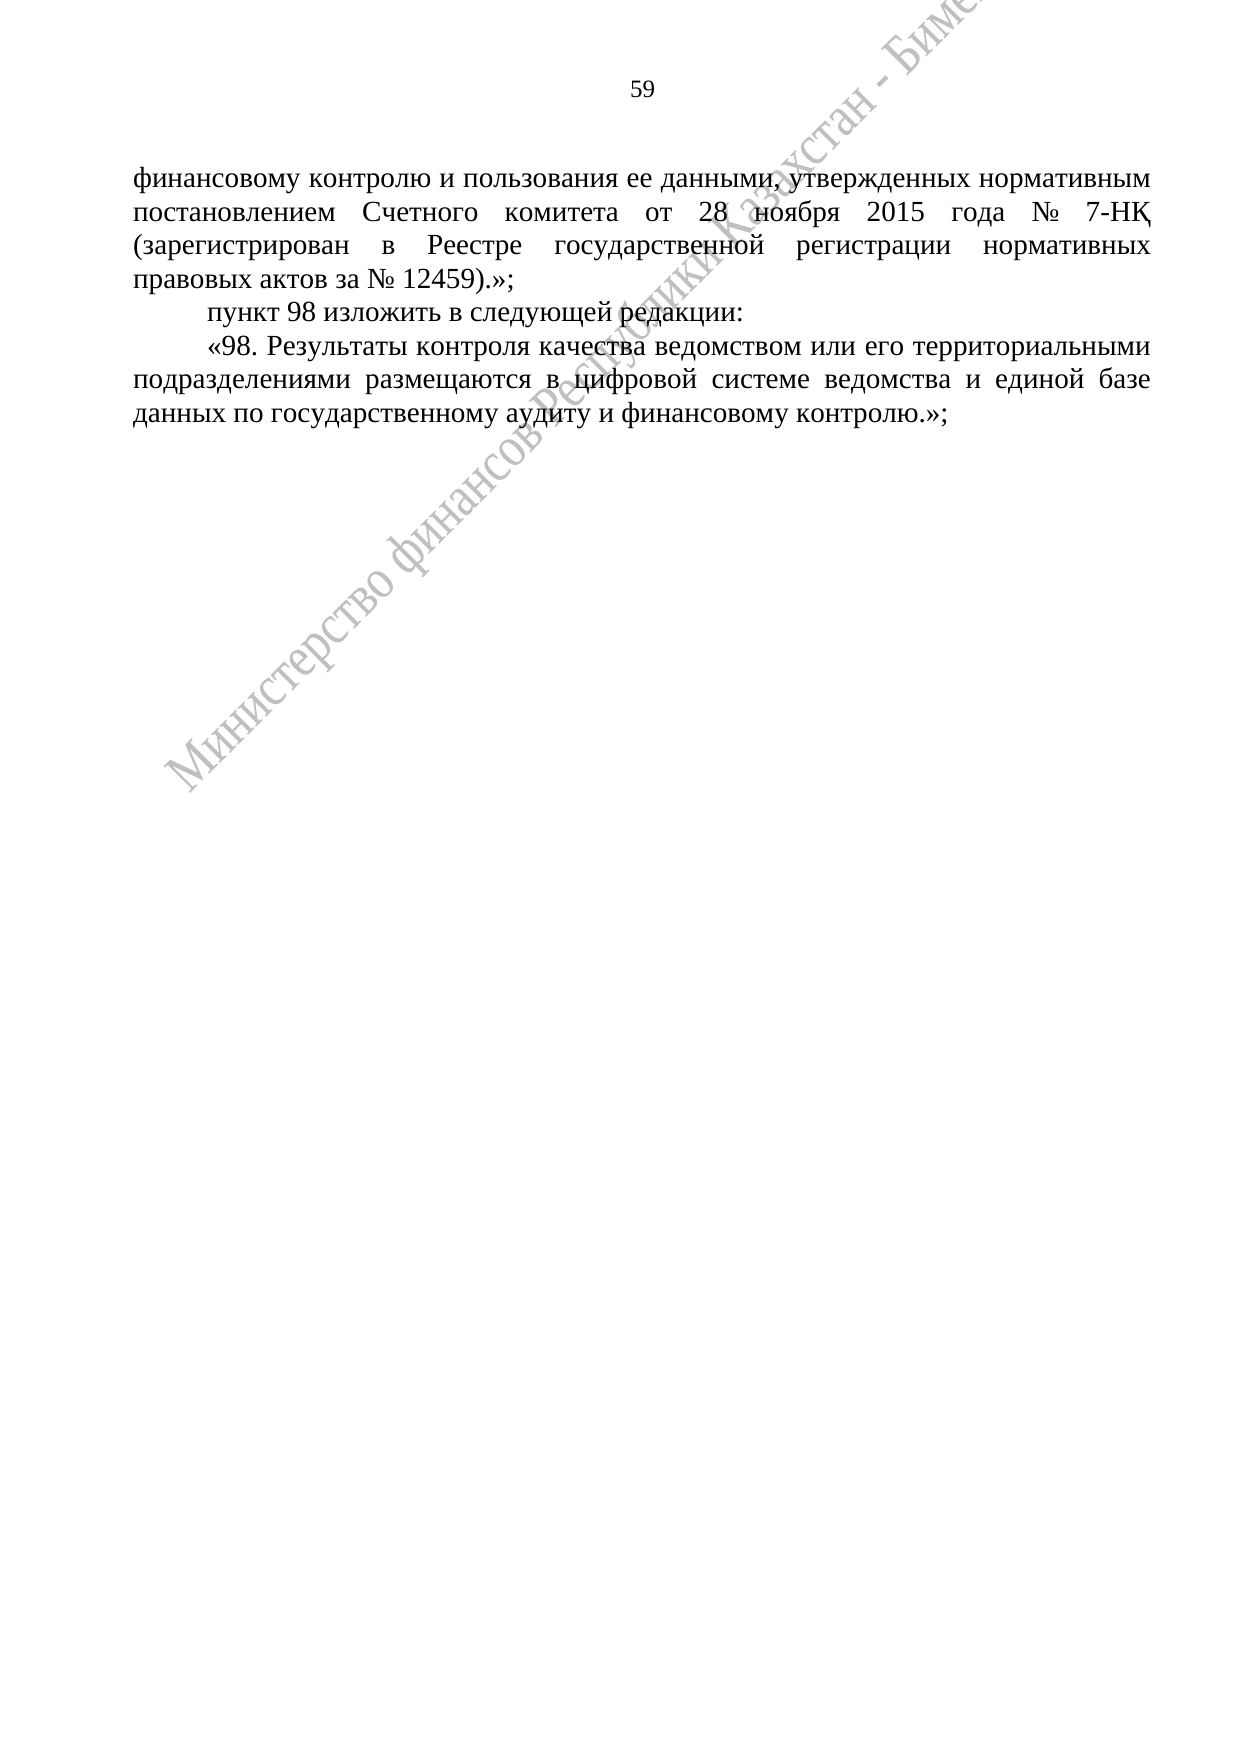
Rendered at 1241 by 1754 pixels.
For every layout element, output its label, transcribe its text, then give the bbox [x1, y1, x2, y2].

text Материалы государственного аудита представляются в уполномоченный орган для дальнейшего размещения в единой базе данных по государственному аудиту и финансовому контролю в порядке и сроки, определенными Правилами формирования и ведения Единой базы данных по государственному аудиту и финансовому контролю и пользования ее данными, утвержденных нормативным постановлением Счетного комитета от 28 ноября 2015 года № 7-НҚ (зарегистрирован в Реестре государственной регистрации нормативных правовых актов за № 12459).»; [133, 160, 1152, 294]
text пункт 98 изложить в следующей редакции: [133, 294, 1152, 328]
text «98. Результаты контроля качества ведомством или его территориальными подразделениями размещаются в цифровой системе ведомства и единой базе данных по государственному аудиту и финансовому контролю.»; [133, 328, 1152, 428]
